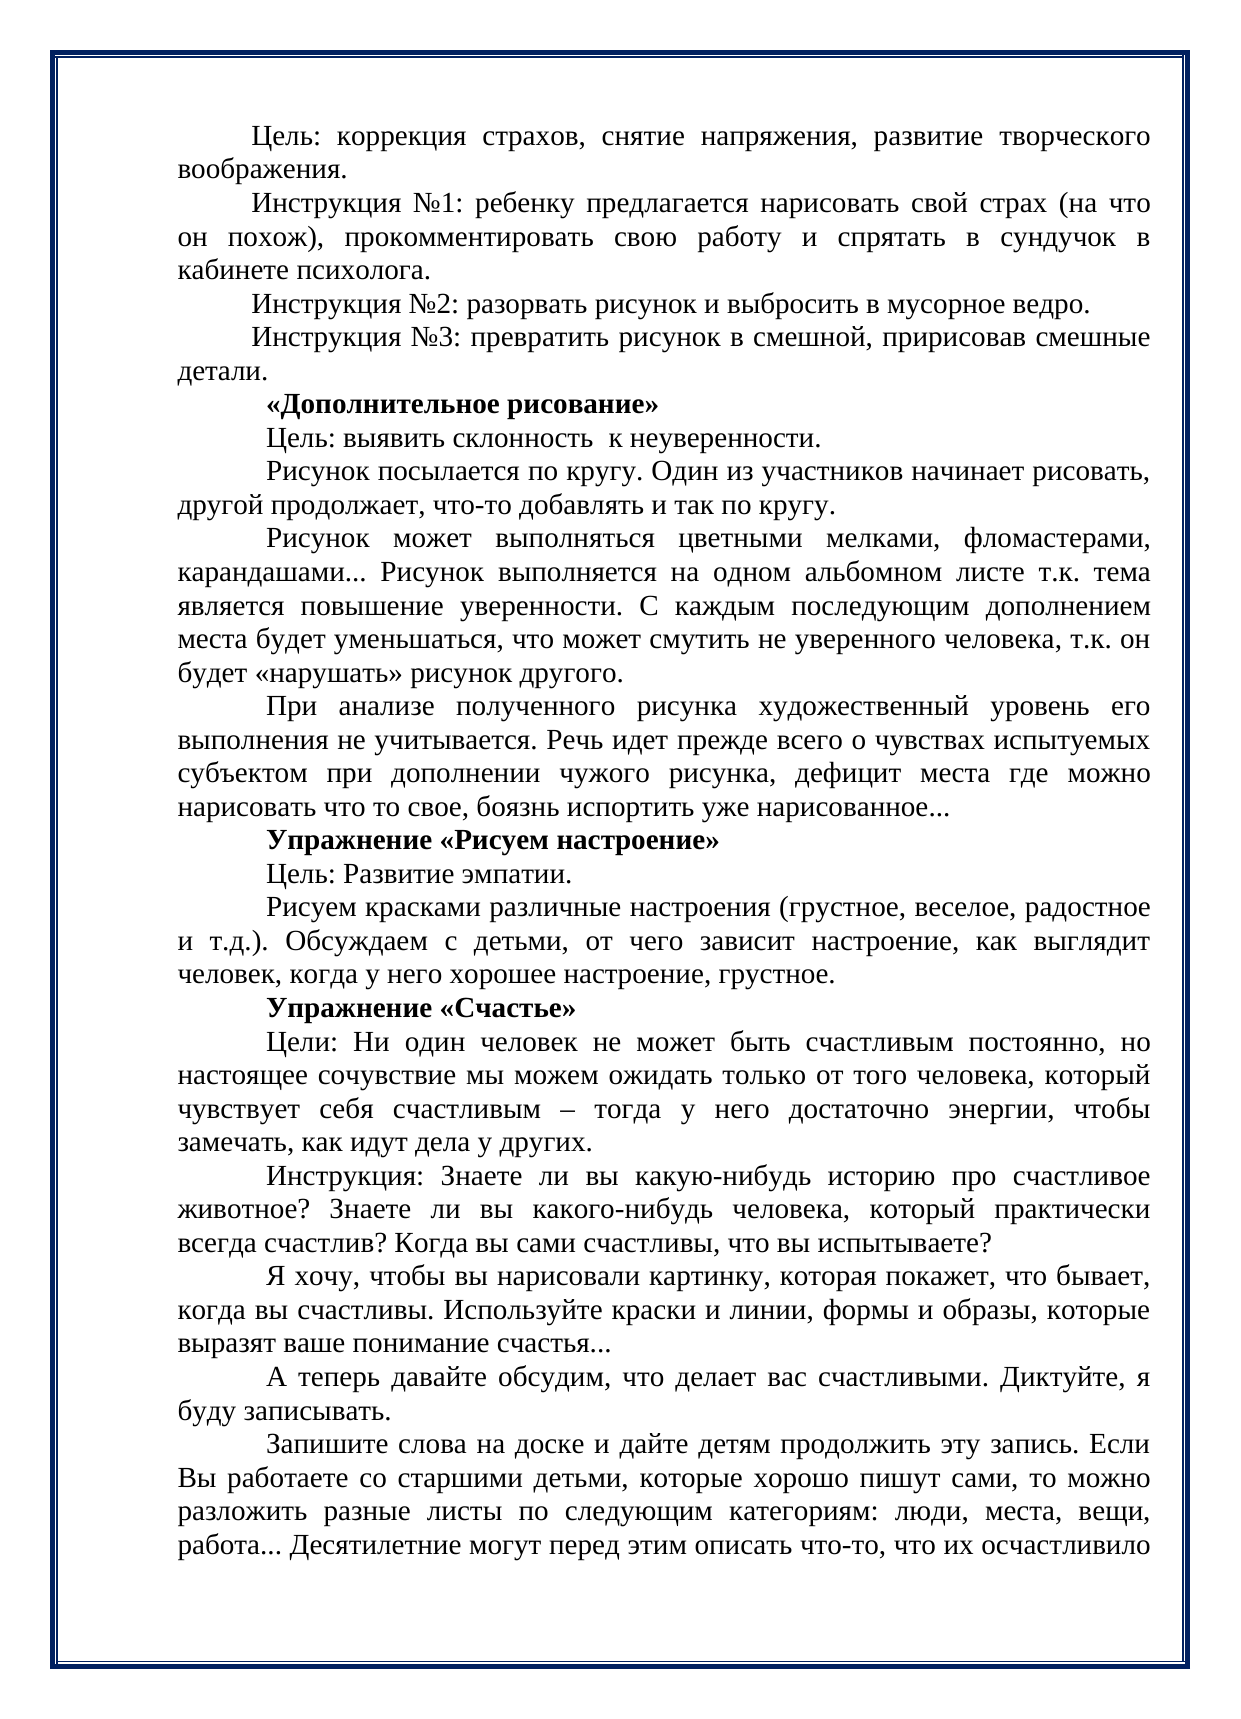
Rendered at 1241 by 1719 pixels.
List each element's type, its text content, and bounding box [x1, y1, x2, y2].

text Цели: Ни один человек не может быть счастливым постоянно, но настоящее сочувствие мы можем ожидать только от того человека, который чувствует себя счастливым – тогда у него достаточно энергии, чтобы замечать, как идут дела у других. [177, 1024, 1152, 1158]
text Инструкция №3: превратить рисунок в смешной, пририсовав смешные детали. [177, 319, 1152, 386]
text Рисунок посылается по кругу. Один из участников начинает рисовать, другой продолжает, что-то добавлять и так по кругу. [177, 453, 1152, 521]
text Упражнение «Рисуем настроение» [177, 822, 1152, 856]
text Инструкция №1: ребенку предлагается нарисовать свой страх (на что он похож), прокомментировать свою работу и спрятать в сундучок в кабинете психолога. [177, 185, 1152, 286]
text При анализе полученного рисунка художественный уровень его выполнения не учитывается. Речь идет прежде всего о чувствах испытуемых субъектом при дополнении чужого рисунка, дефицит места где можно нарисовать что то свое, боязнь испортить уже нарисованное... [177, 688, 1152, 822]
text А теперь давайте обсудим, что делает вас счастливыми. Диктуйте, я буду записывать. [177, 1359, 1152, 1426]
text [177, 1426, 1152, 1560]
text «Дополнительное рисование» [177, 386, 1152, 420]
text Упражнение «Счастье» [177, 990, 1152, 1024]
text Инструкция: Знаете ли вы какую-нибудь историю про счастливое животное? Знаете ли вы какого-нибудь человека, который практически всегда счастлив? Когда вы сами счастливы, что вы испытываете? [177, 1158, 1152, 1258]
text Цель: Развитие эмпатии. [177, 856, 1152, 889]
text Рисунок может выполняться цветными мелками, фломастерами, карандашами... Рисунок выполняется на одном альбомном листе т.к. тема является повышение уверенности. С каждым последующим дополнением места будет уменьшаться, что может смутить не уверенного человека, т.к. он будет «нарушать» рисунок другого. [177, 521, 1152, 688]
text Рисуем красками различные настроения (грустное, веселое, радостное и т.д.). Обсуждаем с детьми, от чего зависит настроение, как выглядит человек, когда у него хорошее настроение, грустное. [177, 889, 1152, 990]
text Цель: выявить склонность к неуверенности. [177, 420, 1152, 453]
text Цель: коррекция страхов, снятие напряжения, развитие творческого воображения. [177, 118, 1152, 185]
text Я хочу, чтобы вы нарисовали картинку, которая покажет, что бывает, когда вы счастливы. Используйте краски и линии, формы и образы, которые выразят ваше понимание счастья... [177, 1258, 1152, 1359]
text Инструкция №2: разорвать рисунок и выбросить в мусорное ведро. [177, 286, 1152, 319]
